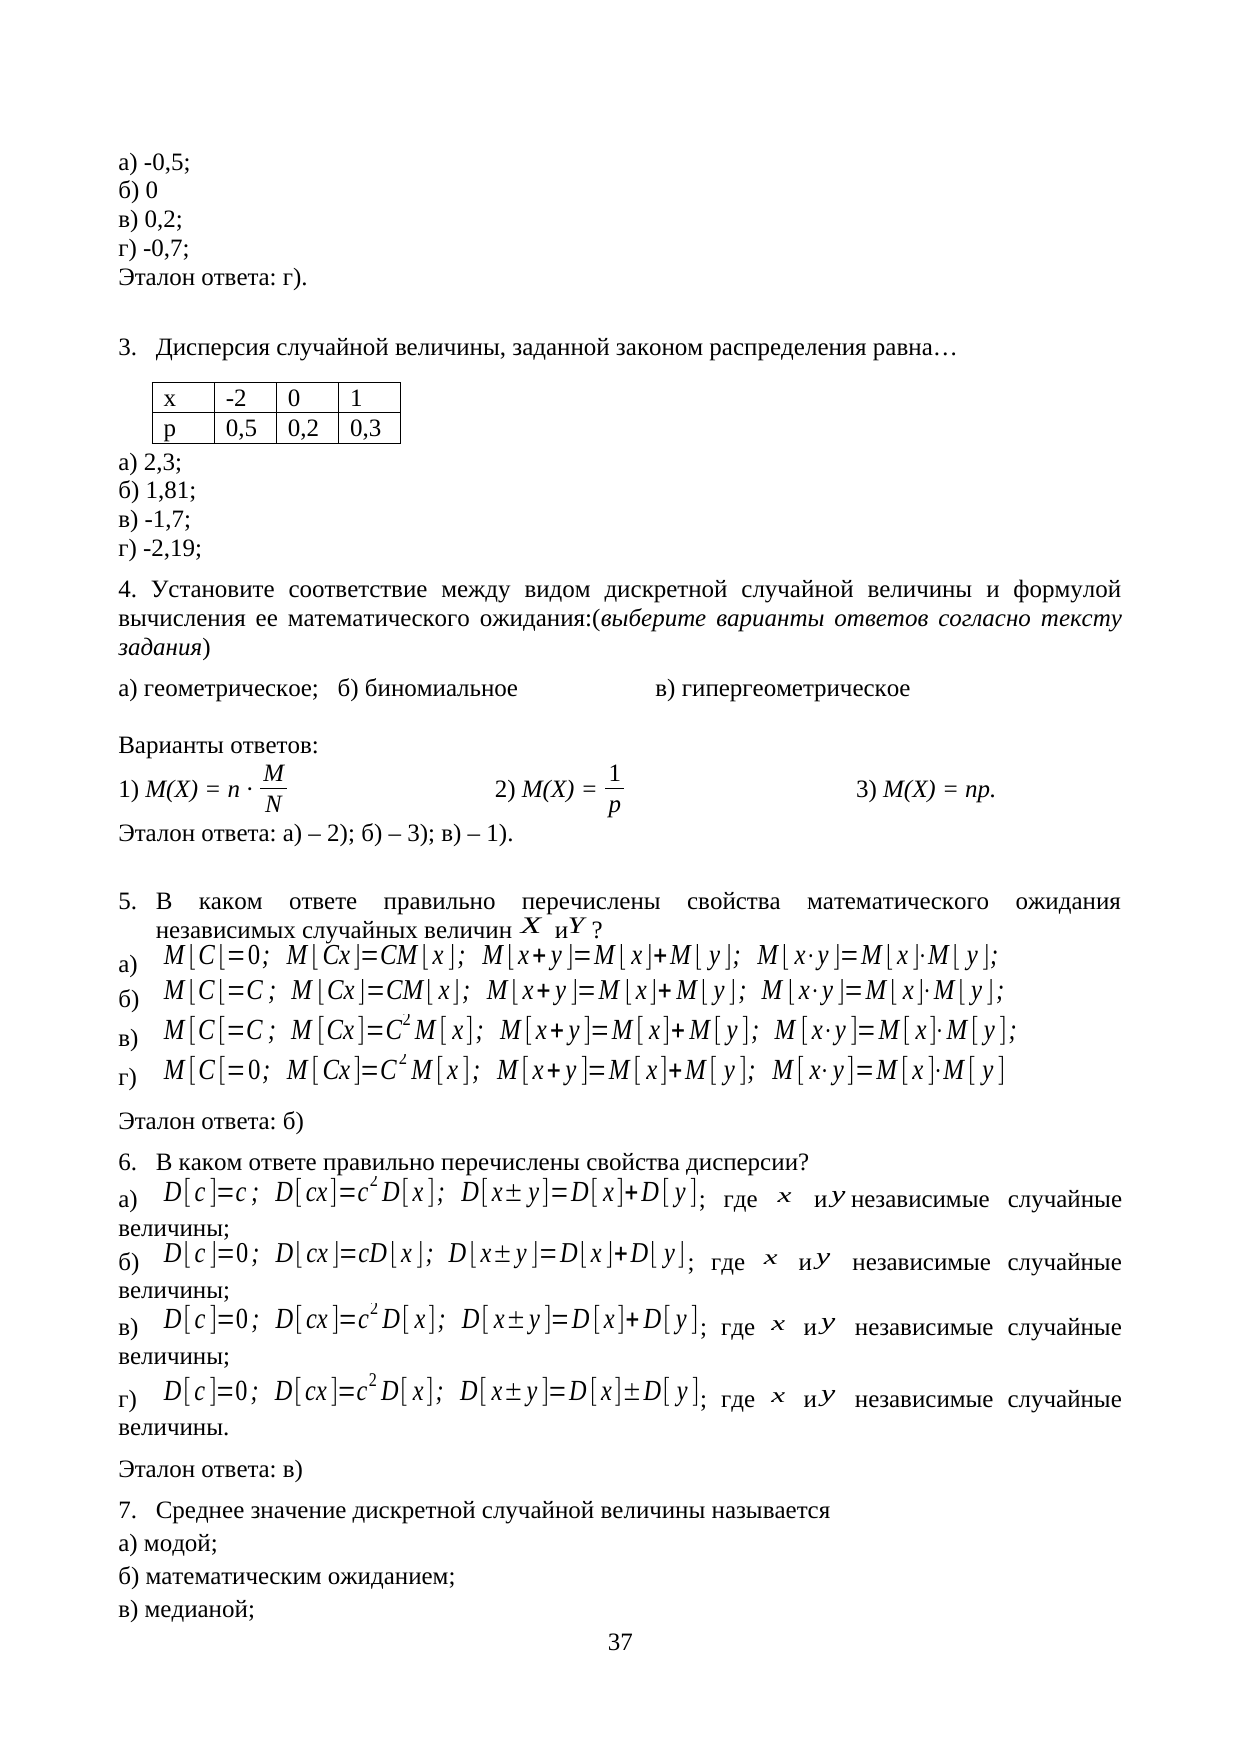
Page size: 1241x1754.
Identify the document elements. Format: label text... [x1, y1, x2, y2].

table_cell 0,5 [215, 413, 276, 443]
text а) 2,3; [118, 447, 1122, 476]
text в) 0,2; [118, 204, 1122, 233]
text б) математическим ожиданием; [118, 1561, 1122, 1590]
list Эталон ответа: б) [118, 1106, 1122, 1135]
text Эталон ответа: г). [118, 262, 1122, 291]
list В каком ответе правильно перечислены свойства математического ожидания независимых случайных величин и? [118, 888, 1122, 944]
list Среднее значение дискретной случайной величины называется [118, 1495, 1122, 1524]
text г) -2,19; [118, 533, 1122, 562]
text Эталон ответа: а) – 2); б) – 3); в) – 1). [118, 818, 1122, 847]
table_header 0 [277, 383, 338, 412]
list 4. Установите соответствие между видом дискретной случайной величины и формулой вычисления ее математического ожидания:(выберите варианты ответов согласно тексту задания) [118, 574, 1122, 661]
text г) -0,7; [118, 233, 1122, 262]
table_header 1 [339, 383, 400, 412]
list а) геометрическое; б) биномиальное в) гипергеометрическое [118, 673, 1122, 702]
list Эталон ответа: в) [118, 1454, 1122, 1482]
list В каком ответе правильно перечислены свойства дисперсии? [118, 1147, 1122, 1176]
text б) 1,81; [118, 476, 1122, 504]
list ; где и независимые случайные величины. [118, 1369, 1122, 1441]
text Варианты ответов: [118, 731, 1122, 759]
list ; где и независимые случайные величины; [118, 1242, 1122, 1303]
text б) 0 [118, 176, 1122, 204]
table_cell 0,2 [277, 413, 338, 443]
table_cell р [153, 413, 214, 443]
list ; где и независимые случайные величины; [118, 1303, 1122, 1369]
text а) -0,5; [118, 147, 1122, 176]
table_header х [153, 383, 214, 412]
table_header -2 [215, 383, 276, 412]
list ; где инезависимые случайные величины; [118, 1176, 1122, 1242]
text а) модой; [118, 1528, 1122, 1557]
table_cell 0,3 [339, 413, 400, 443]
text в) медианой; [118, 1594, 1122, 1623]
text 1) М(Х) = n · 2) М(Х) = 3) М(Х) = пр. [118, 759, 1122, 818]
list Дисперсия случайной величины, заданной законом распределения равна… [118, 332, 1122, 361]
text в) -1,7; [118, 504, 1122, 533]
